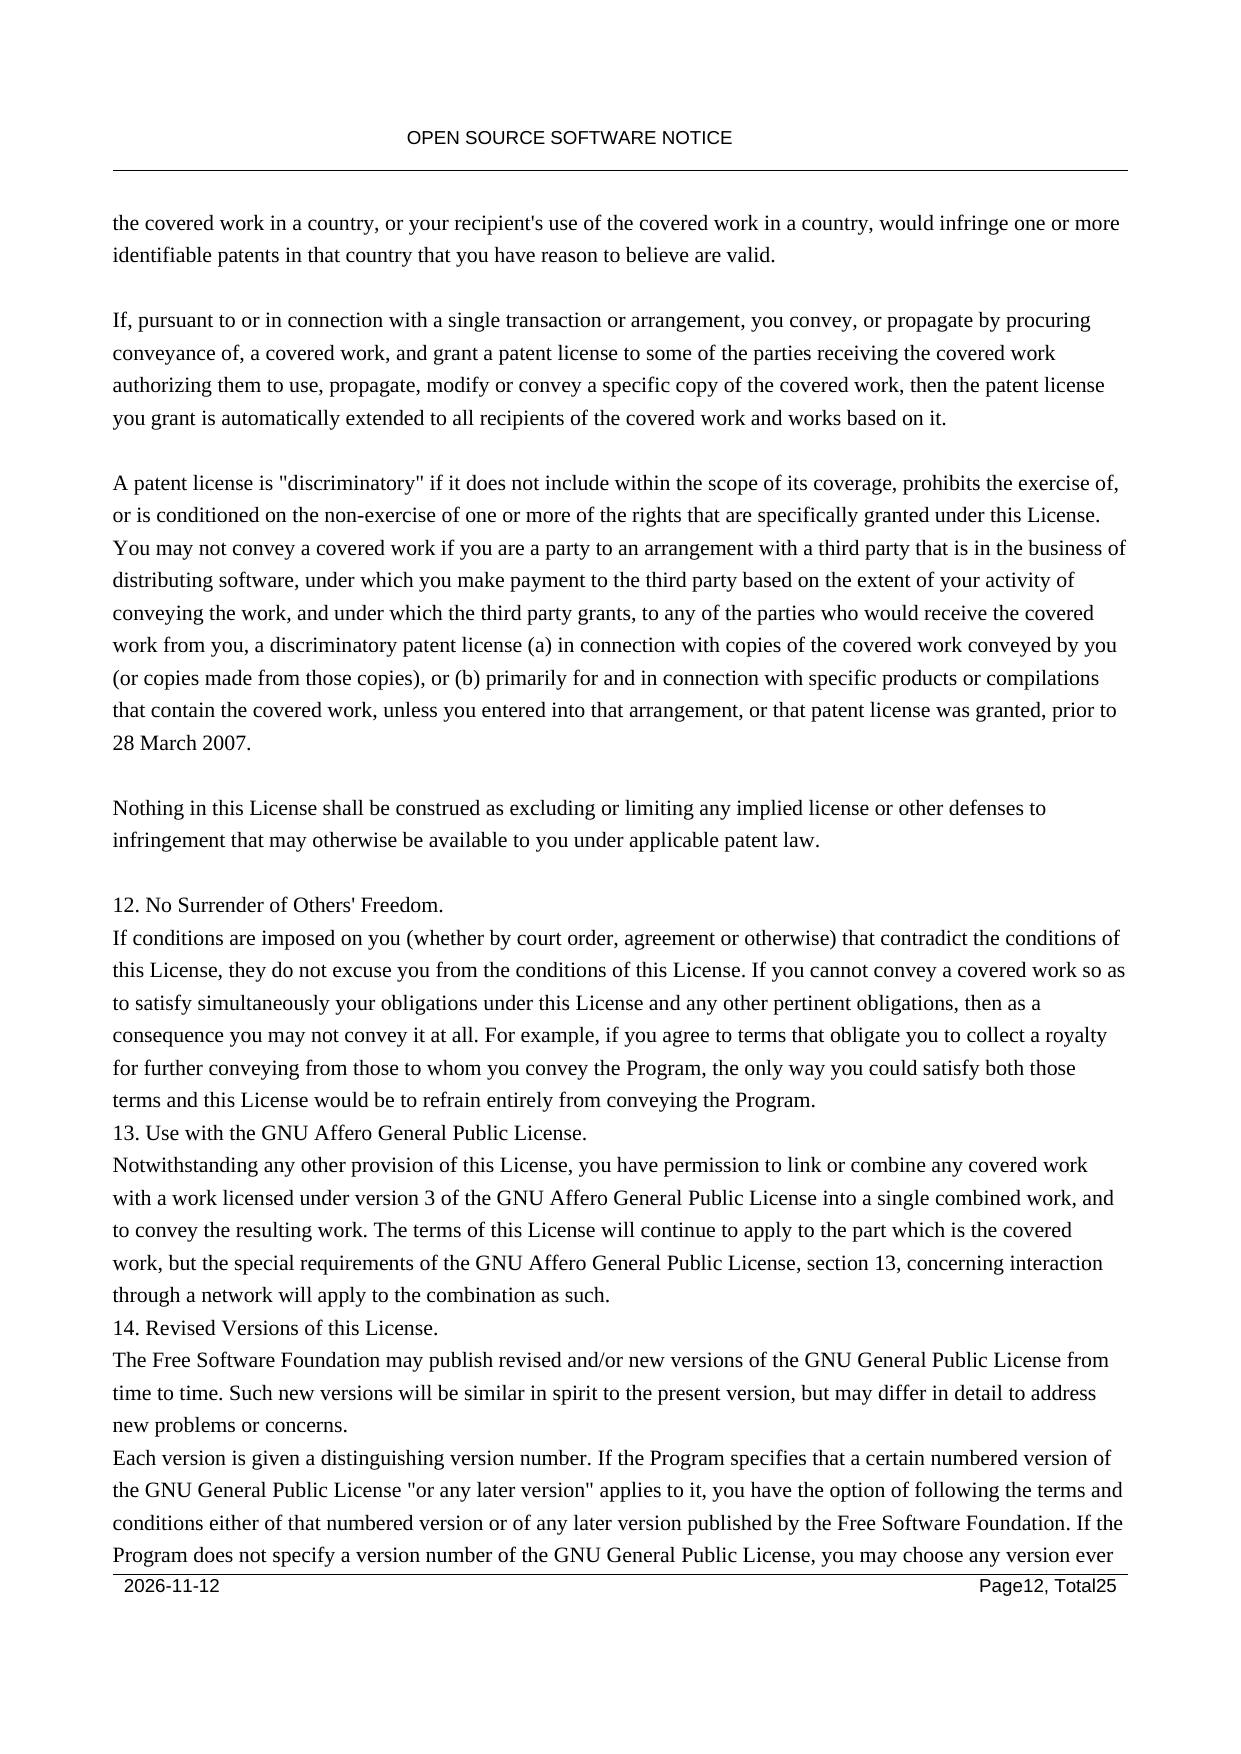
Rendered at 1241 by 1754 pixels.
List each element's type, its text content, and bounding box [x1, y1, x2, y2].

text 12. No Surrender of Others' Freedom. [112, 889, 1128, 921]
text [112, 1441, 1128, 1571]
text A patent license is "discriminatory" if it does not include within the scope of its coverage, prohibits the exercise of, or is conditioned on the non-exercise of one or more of the rights that are specifically granted under this License. You may not convey a covered work if you are a party to an arrangement with a third party that is in the business of distributing software, under which you make payment to the third party based on the extent of your activity of conveying the work, and under which the third party grants, to any of the parties who would receive the covered work from you, a discriminatory patent license (a) in connection with copies of the covered work conveyed by you (or copies made from those copies), or (b) primarily for and in connection with specific products or compilations that contain the covered work, unless you entered into that arrangement, or that patent license was granted, prior to 28 March 2007. [112, 466, 1128, 759]
text 14. Revised Versions of this License. [112, 1311, 1128, 1344]
text Nothing in this License shall be construed as excluding or limiting any implied license or other defenses to infringement that may otherwise be available to you under applicable patent law. [112, 791, 1128, 856]
text The Free Software Foundation may publish revised and/or new versions of the GNU General Public License from time to time. Such new versions will be similar in spirit to the present version, but may differ in detail to address new problems or concerns. [112, 1344, 1128, 1441]
text If, pursuant to or in connection with a single transaction or arrangement, you convey, or propagate by procuring conveyance of, a covered work, and grant a patent license to some of the parties receiving the covered work authorizing them to use, propagate, modify or convey a specific copy of the covered work, then the patent license you grant is automatically extended to all recipients of the covered work and works based on it. [112, 304, 1128, 434]
text If conditions are imposed on you (whether by court order, agreement or otherwise) that contradict the conditions of this License, they do not excuse you from the conditions of this License. If you cannot convey a covered work so as to satisfy simultaneously your obligations under this License and any other pertinent obligations, then as a consequence you may not convey it at all. For example, if you agree to terms that obligate you to collect a royalty for further conveying from those to whom you convey the Program, the only way you could satisfy both those terms and this License would be to refrain entirely from conveying the Program. [112, 921, 1128, 1116]
text 13. Use with the GNU Affero General Public License. [112, 1116, 1128, 1149]
text Notwithstanding any other provision of this License, you have permission to link or combine any covered work with a work licensed under version 3 of the GNU Affero General Public License into a single combined work, and to convey the resulting work. The terms of this License will continue to apply to the part which is the covered work, but the special requirements of the GNU Affero General Public License, section 13, concerning interaction through a network will apply to the combination as such. [112, 1149, 1128, 1311]
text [112, 206, 1128, 271]
